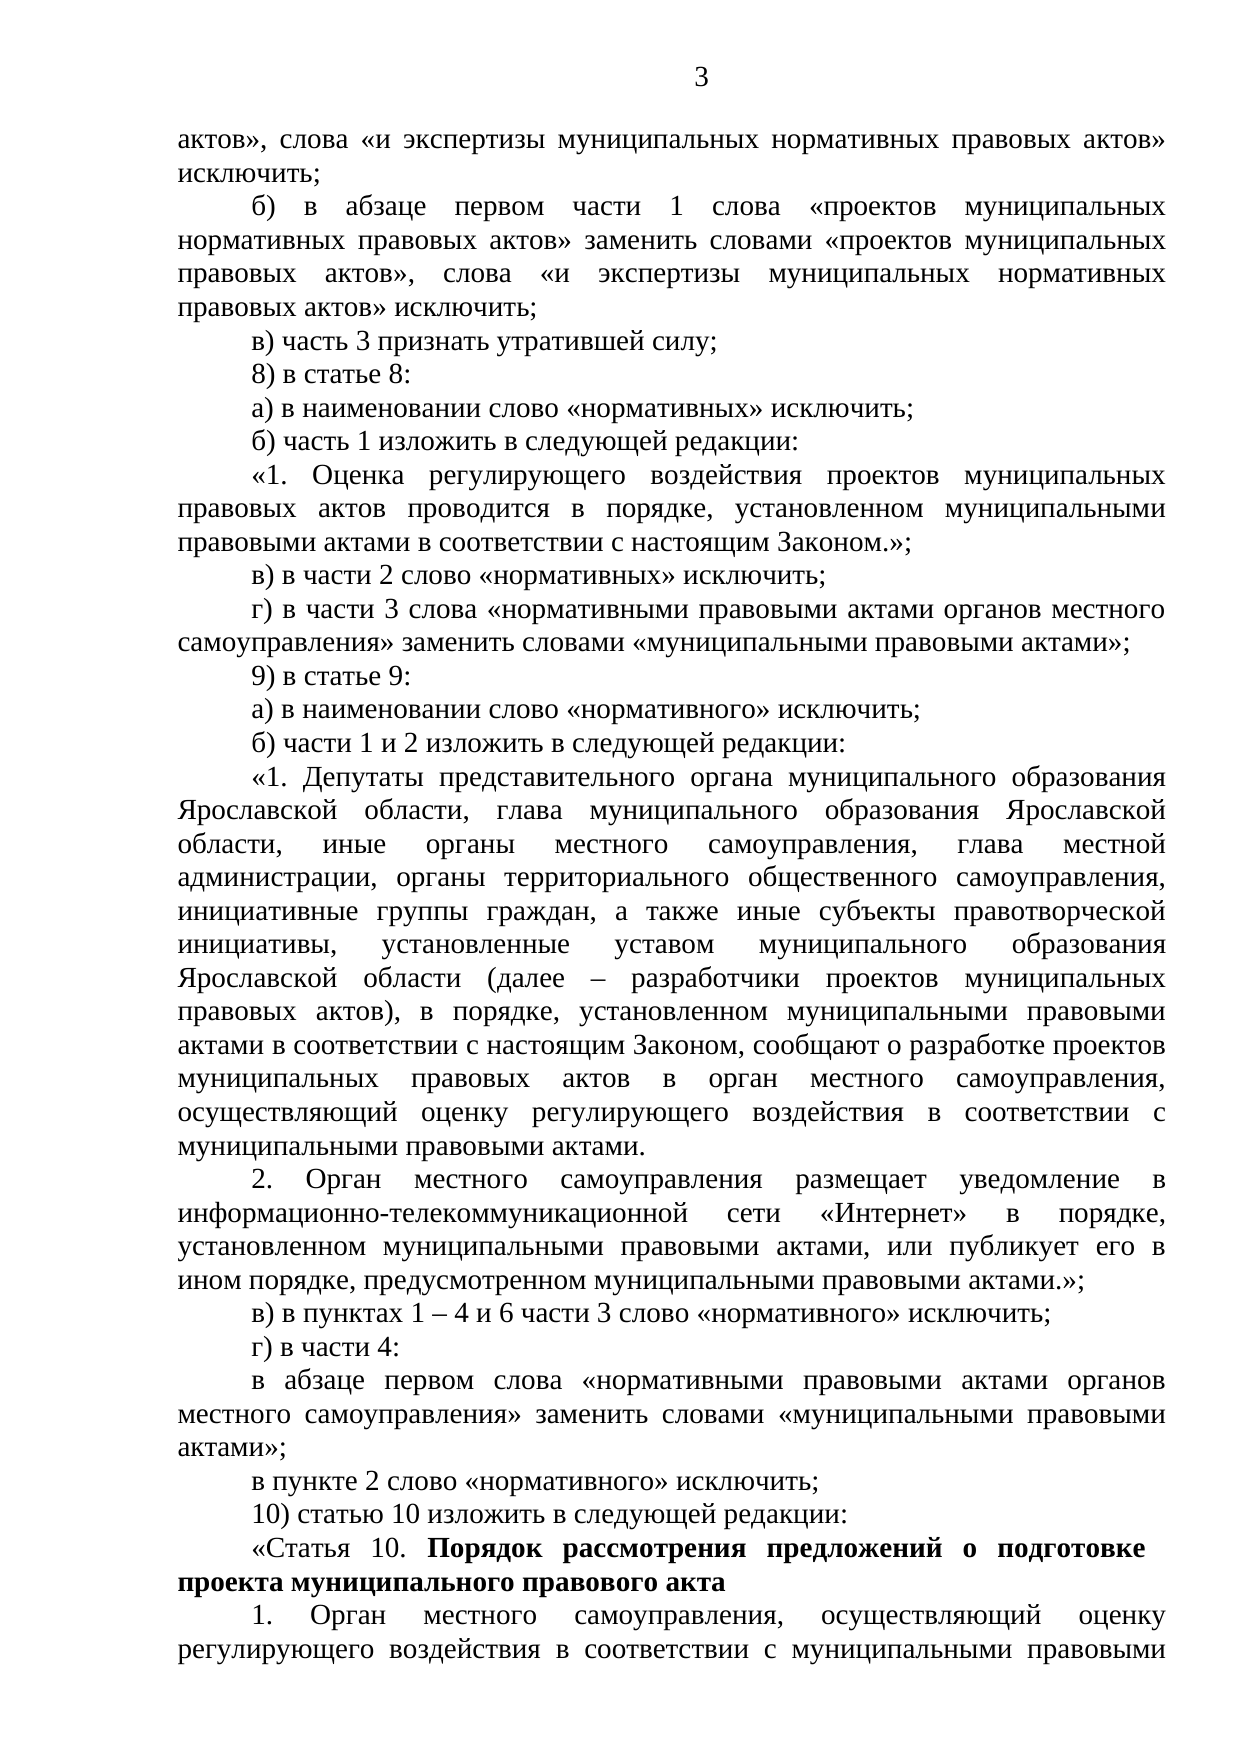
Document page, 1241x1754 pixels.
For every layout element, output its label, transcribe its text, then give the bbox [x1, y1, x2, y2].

text 9) в статье 9: [177, 658, 1167, 692]
text в абзаце первом слова «нормативными правовыми актами органов местного самоуправления» заменить словами «муниципальными правовыми актами»; [177, 1362, 1167, 1463]
text г) в части 3 слова «нормативными правовыми актами органов местного самоуправления» заменить словами «муниципальными правовыми актами»; [177, 591, 1167, 658]
text «Статья 10. Порядок рассмотрения предложений о подготовке проекта муниципального правового акта [177, 1530, 1167, 1597]
text б) части 1 и 2 изложить в следующей редакции: [177, 725, 1167, 759]
text б) в абзаце первом части 1 слова «проектов муниципальных нормативных правовых актов» заменить словами «проектов муниципальных правовых актов», слова «и экспертизы муниципальных нормативных правовых актов» исключить; [177, 188, 1167, 323]
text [177, 1597, 1167, 1664]
text 10) статью 10 изложить в следующей редакции: [177, 1497, 1167, 1530]
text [177, 121, 1167, 188]
text в пункте 2 слово «нормативного» исключить; [177, 1463, 1167, 1497]
text «1. Депутаты представительного органа муниципального образования Ярославской области, глава муниципального образования Ярославской области, иные органы местного самоуправления, глава местной администрации, органы территориального общественного самоуправления, инициативные группы граждан, а также иные субъекты правотворческой инициативы, установленные уставом муниципального образования Ярославской области (далее – разработчики проектов муниципальных правовых актов), в порядке, установленном муниципальными правовыми актами в соответствии с настоящим Законом, сообщают о разработке проектов муниципальных правовых актов в орган местного самоуправления, осуществляющий оценку регулирующего воздействия в соответствии с муниципальными правовыми актами. [177, 759, 1167, 1161]
text а) в наименовании слово «нормативного» исключить; [177, 692, 1167, 725]
text а) в наименовании слово «нормативных» исключить; [177, 390, 1167, 423]
text г) в части 4: [177, 1329, 1167, 1362]
text 8) в статье 8: [177, 356, 1167, 390]
text б) часть 1 изложить в следующей редакции: [177, 423, 1167, 457]
text «1. Оценка регулирующего воздействия проектов муниципальных правовых актов проводится в порядке, установленном муниципальными правовыми актами в соответствии с настоящим Законом.»; [177, 457, 1167, 557]
text 2. Орган местного самоуправления размещает уведомление в информационно-телекоммуникационной сети «Интернет» в порядке, установленном муниципальными правовыми актами, или публикует его в ином порядке, предусмотренном муниципальными правовыми актами.»; [177, 1161, 1167, 1295]
text в) в пунктах 1 – 4 и 6 части 3 слово «нормативного» исключить; [177, 1295, 1167, 1329]
text в) часть 3 признать утратившей силу; [177, 323, 1167, 356]
text в) в части 2 слово «нормативных» исключить; [177, 557, 1167, 591]
